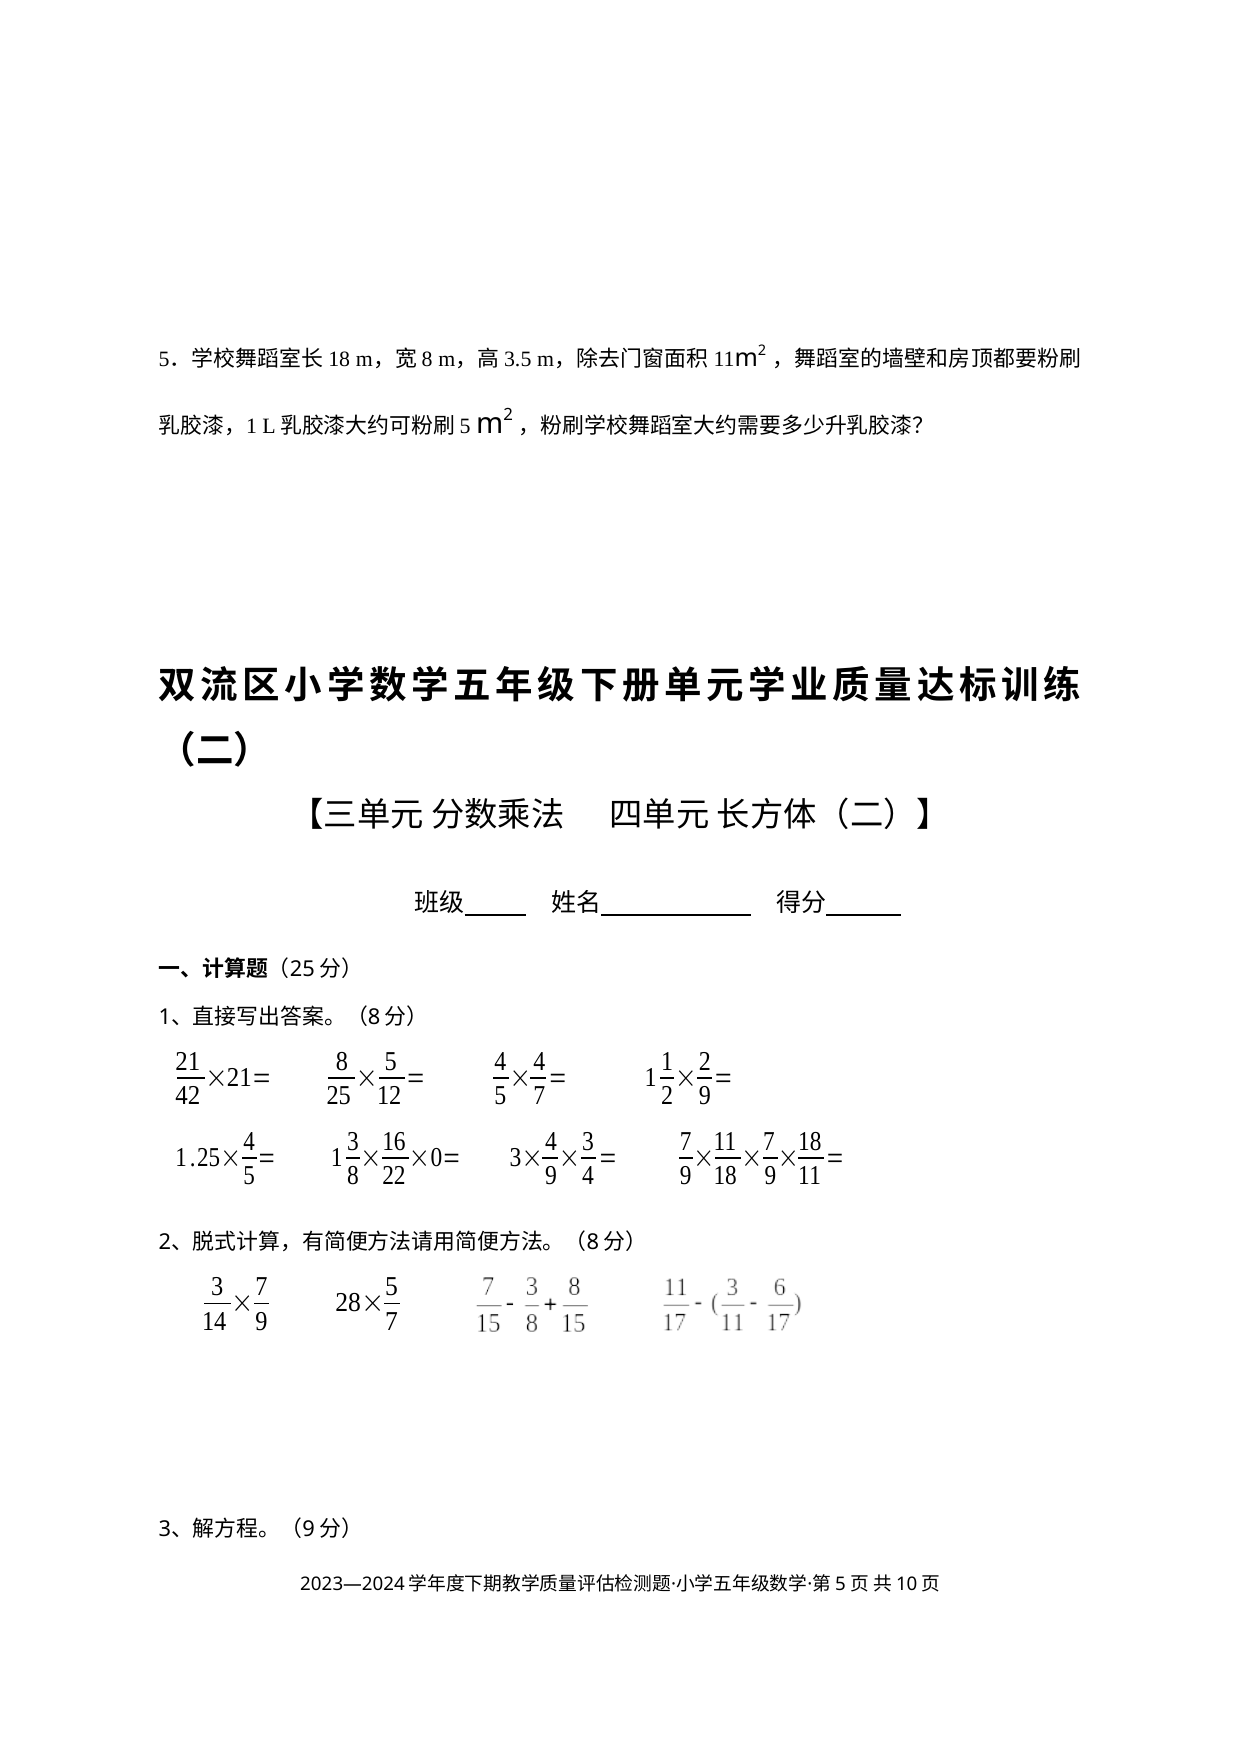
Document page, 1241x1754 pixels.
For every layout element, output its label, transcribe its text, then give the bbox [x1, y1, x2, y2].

text 双流区小学数学五年级下册单元学业质量达标训练（二） [158, 649, 1082, 779]
list 学校舞蹈室长18 m，宽8 m，高3.5 m，除去门窗面积11m2 ，舞蹈室的墙壁和房顶都要粉刷乳胶漆，1 L乳胶漆大约可粉刷5 m2 ，粉刷学校舞蹈室大约需要多少升乳胶漆？ [158, 324, 1082, 454]
text 2、脱式计算，有简便方法请用简便方法。（8分） [158, 1223, 1082, 1256]
text 一、计算题（25分） [158, 951, 1082, 983]
text 【三单元 分数乘法 四单元 长方体（二）】 [158, 779, 1082, 844]
text 班级 姓名 得分 [158, 868, 1082, 933]
text 1、直接写出答案。（8分） [158, 999, 1082, 1031]
list 解方程。（9分） [158, 1511, 1082, 1543]
